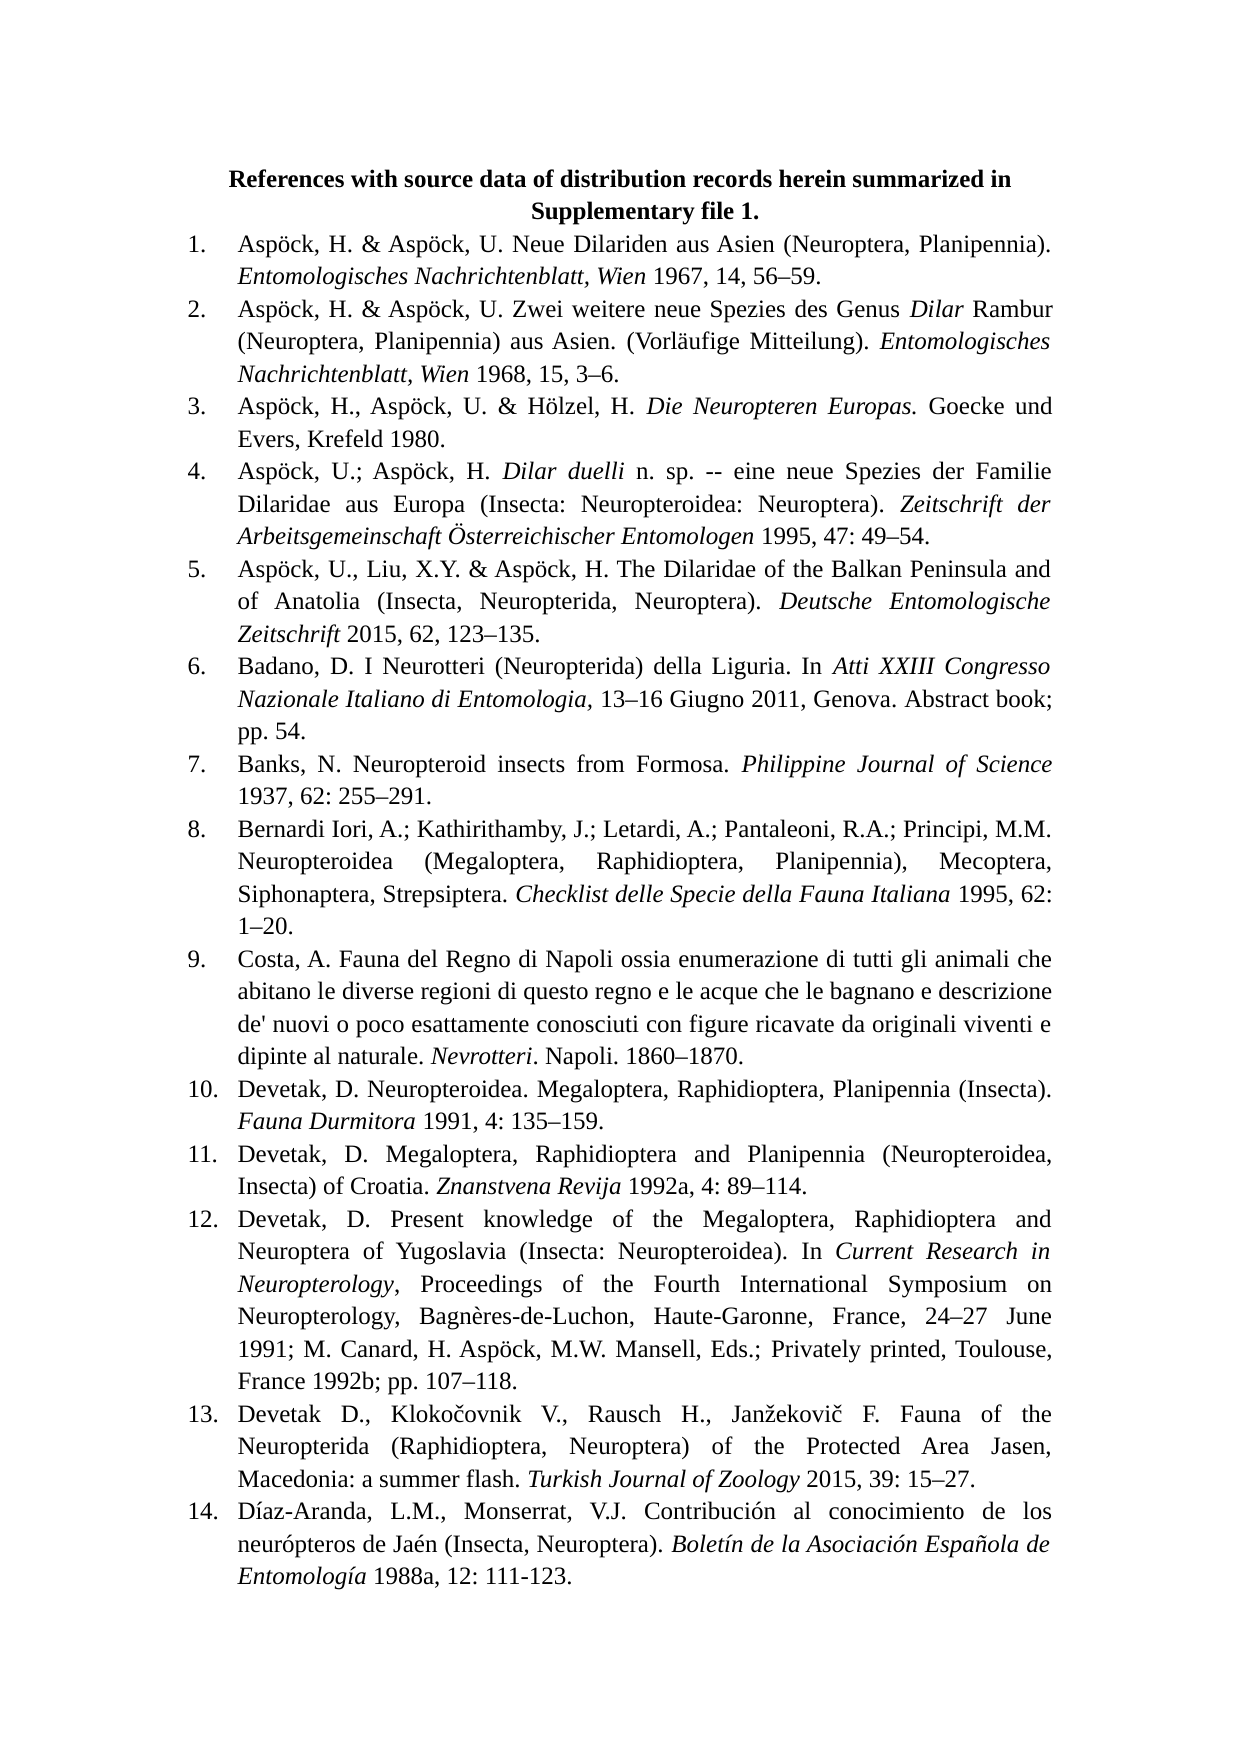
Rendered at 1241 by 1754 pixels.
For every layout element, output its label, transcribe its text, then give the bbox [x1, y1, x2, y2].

list Díaz-Aranda, L.M., Monserrat, V.J. Contribución al conocimiento de los neurópteros de Jaén (Insecta, Neuroptera). Boletín de la Asociación Española de Entomología 1988a, 12: 111-123. [187, 1494, 1053, 1592]
list Devetak, D. Present knowledge of the Megaloptera, Raphidioptera and Neuroptera of Yugoslavia (Insecta: Neuropteroidea). In Current Research in Neuropterology, Proceedings of the Fourth International Symposium on Neuropterology, Bagnères-de-Luchon, Haute-Garonne, France, 24–27 June 1991; M. Canard, H. Aspöck, M.W. Mansell, Eds.; Privately printed, Toulouse, France 1992b; pp. 107–118. [187, 1202, 1053, 1397]
list Aspöck, U.; Aspöck, H. Dilar duelli n. sp. -- eine neue Spezies der Familie Dilaridae aus Europa (Insecta: Neuropteroidea: Neuroptera). Zeitschrift der Arbeitsgemeinschaft Österreichischer Entomologen 1995, 47: 49–54. [187, 454, 1053, 552]
list Bernardi Iori, A.; Kathirithamby, J.; Letardi, A.; Pantaleoni, R.A.; Principi, M.M. Neuropteroidea (Megaloptera, Raphidioptera, Planipennia), Mecoptera, Siphonaptera, Strepsiptera. Checklist delle Specie della Fauna Italiana 1995, 62: 1–20. [187, 812, 1053, 942]
list Devetak D., Klokočovnik V., Rausch H., Janžekovič F. Fauna of the Neuropterida (Raphidioptera, Neuroptera) of the Protected Area Jasen, Macedonia: a summer flash. Turkish Journal of Zoology 2015, 39: 15–27. [187, 1397, 1053, 1494]
list Aspöck, H. & Aspöck, U. Neue Dilariden aus Asien (Neuroptera, Planipennia). Entomologisches Nachrichtenblatt, Wien 1967, 14, 56–59. [187, 227, 1053, 292]
list Banks, N. Neuropteroid insects from Formosa. Philippine Journal of Science 1937, 62: 255–291. [187, 747, 1053, 812]
list Costa, A. Fauna del Regno di Napoli ossia enumerazione di tutti gli animali che abitano le diverse regioni di questo regno e le acque che le bagnano e descrizione de' nuovi o poco esattamente conosciuti con figure ricavate da originali viventi e dipinte al naturale. Nevrotteri. Napoli. 1860–1870. [187, 942, 1053, 1072]
list Aspöck, U., Liu, X.Y. & Aspöck, H. The Dilaridae of the Balkan Peninsula and of Anatolia (Insecta, Neuropterida, Neuroptera). Deutsche Entomologische Zeitschrift 2015, 62, 123–135. [187, 552, 1053, 649]
list Badano, D. I Neurotteri (Neuropterida) della Liguria. In Atti XXIII Congresso Nazionale Italiano di Entomologia, 13–16 Giugno 2011, Genova. Abstract book; pp. 54. [187, 649, 1053, 747]
list Devetak, D. Megaloptera, Raphidioptera and Planipennia (Neuropteroidea, Insecta) of Croatia. Znanstvena Revija 1992a, 4: 89–114. [187, 1137, 1053, 1202]
text References with source data of distribution records herein summarized in Supplementary file 1. [187, 162, 1053, 227]
list Aspöck, H. & Aspöck, U. Zwei weitere neue Spezies des Genus Dilar Rambur (Neuroptera, Planipennia) aus Asien. (Vorläufige Mitteilung). Entomologisches Nachrichtenblatt, Wien 1968, 15, 3–6. [187, 292, 1053, 389]
list Aspöck, H., Aspöck, U. & Hölzel, H. Die Neuropteren Europas. Goecke und Evers, Krefeld 1980. [187, 389, 1053, 454]
list Devetak, D. Neuropteroidea. Megaloptera, Raphidioptera, Planipennia (Insecta). Fauna Durmitora 1991, 4: 135–159. [187, 1072, 1053, 1137]
